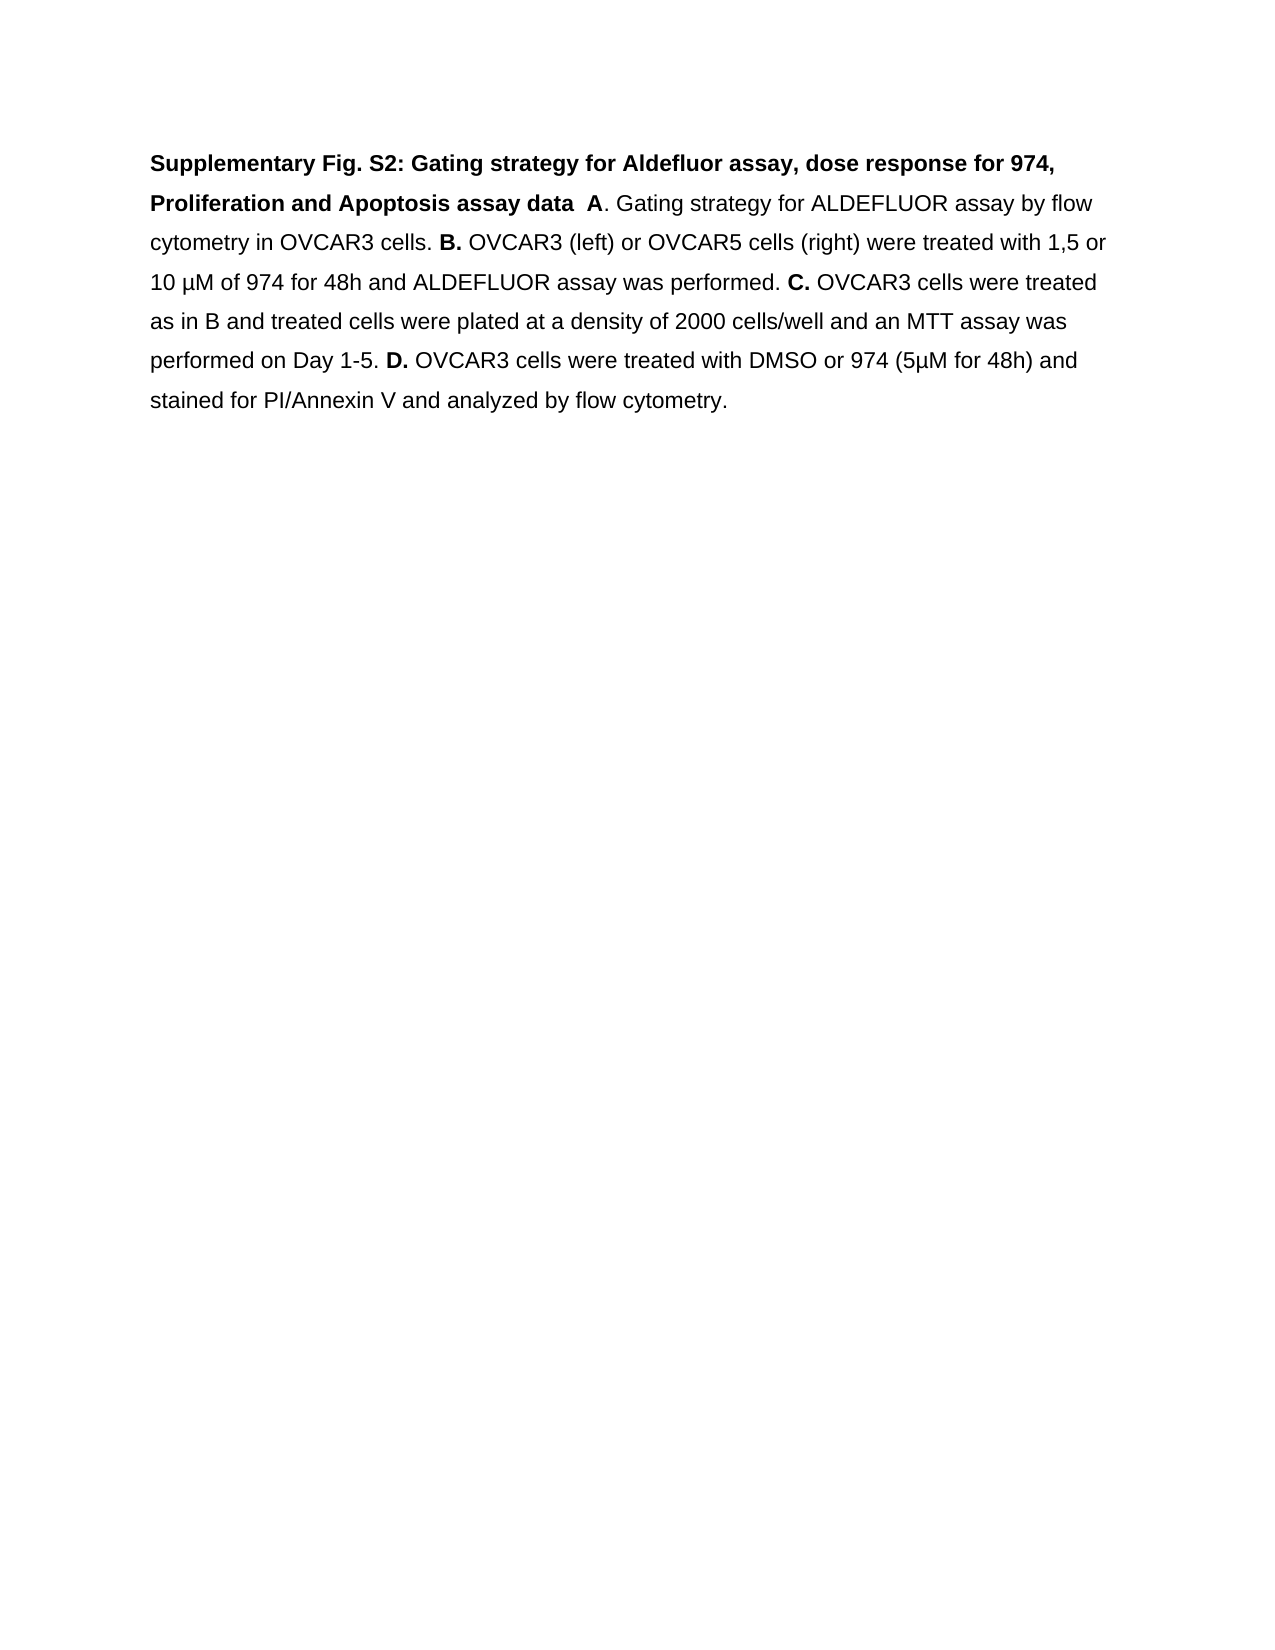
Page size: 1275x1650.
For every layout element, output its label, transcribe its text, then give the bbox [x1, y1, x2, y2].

text Supplementary Fig. S2: Gating strategy for Aldefluor assay, dose response for 974, Proliferation and Apoptosis assay data A. Gating strategy for ALDEFLUOR assay by flow cytometry in OVCAR3 cells. B. OVCAR3 (left) or OVCAR5 cells (right) were treated with 1,5 or 10 µM of 974 for 48h and ALDEFLUOR assay was performed. C. OVCAR3 cells were treated as in B and treated cells were plated at a density of 2000 cells/well and an MTT assay was performed on Day 1-5. D. OVCAR3 cells were treated with DMSO or 974 (5µM for 48h) and stained for PI/Annexin V and analyzed by flow cytometry. [150, 150, 1125, 413]
